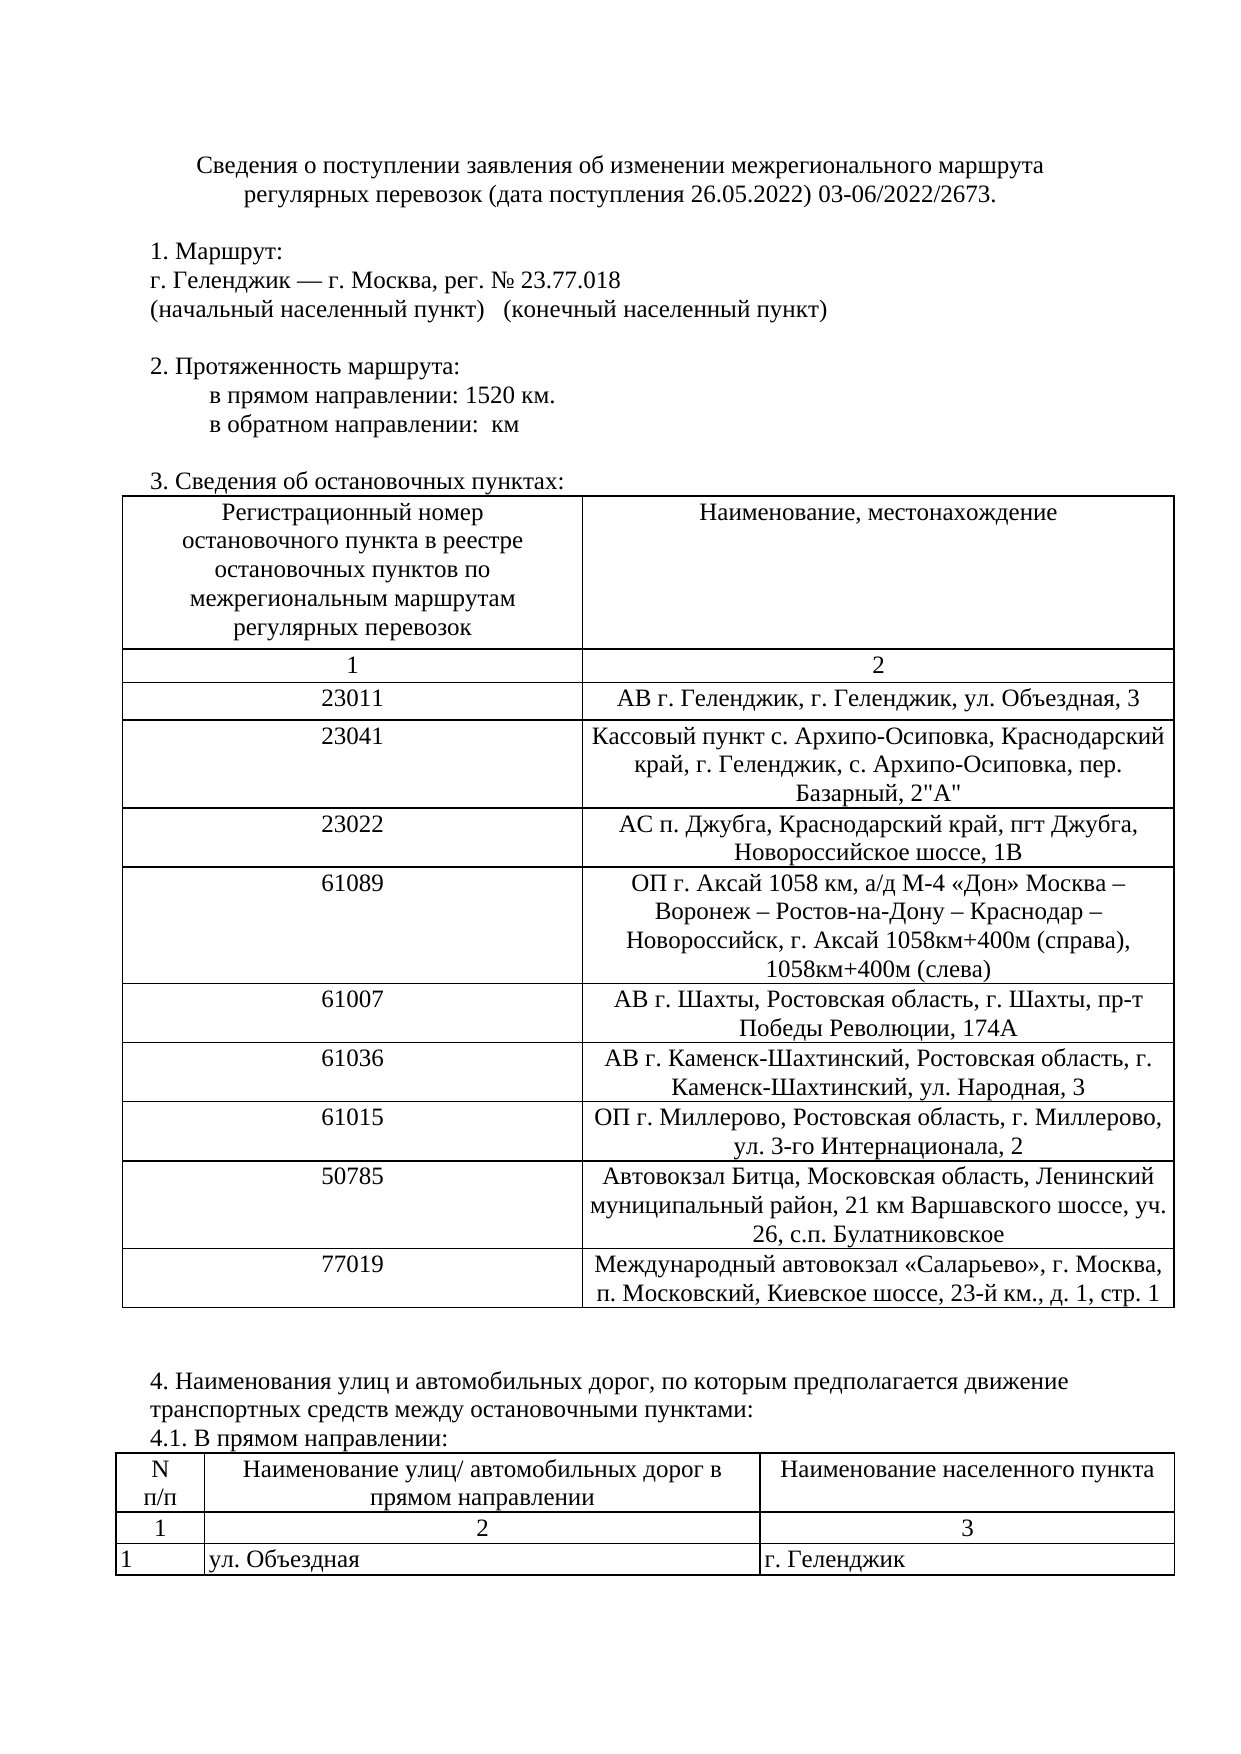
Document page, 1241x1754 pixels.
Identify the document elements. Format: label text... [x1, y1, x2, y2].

table_header Наименование, местонахождение [583, 497, 1173, 648]
table_cell 2 [583, 650, 1173, 681]
text г. Геленджик — г. Москва, рег. № 23.77.018 [150, 265, 1090, 294]
table_cell ОП г. Аксай 1058 км, а/д М-4 «Дон» Москва – Воронеж – Ростов-на-Дону – Краснодар – Новороссийск, г. Аксай 1058км+400м (справа), 1058км+400м (слева) [583, 868, 1173, 983]
table_cell 61015 [123, 1102, 582, 1160]
table_cell Кассовый пункт с. Архипо-Осиповка, Краснодарский край, г. Геленджик, с. Архипо-Осиповка, пер. Базарный, 2"А" [583, 721, 1173, 807]
table_cell 1 [117, 1513, 204, 1543]
text 4. Наименования улиц и автомобильных дорог, по которым предполагается движение транспортных средств между остановочными пунктами: [150, 1366, 1090, 1423]
table_header Наименование населенного пункта [761, 1454, 1174, 1511]
table_cell 3 [761, 1513, 1174, 1543]
table_cell 2 [205, 1513, 759, 1543]
table_cell АВ г. Геленджик, г. Геленджик, ул. Объездная, 3 [583, 683, 1173, 719]
table_cell 1 [117, 1544, 204, 1574]
text (начальный населенный пункт) (конечный населенный пункт) [150, 294, 1090, 322]
table_cell 61036 [123, 1043, 582, 1101]
table_header Регистрационный номер остановочного пункта в реестре остановочных пунктов по межрегиональным маршрутам регулярных перевозок [123, 497, 582, 648]
table_cell 1 [123, 650, 582, 681]
table_cell 77019 [123, 1249, 582, 1307]
table_cell 23011 [123, 683, 582, 719]
table_cell АВ г. Шахты, Ростовская область, г. Шахты, пр-т Победы Революции, 174А [583, 984, 1173, 1042]
text 4.1. В прямом направлении: [150, 1423, 1090, 1452]
table_cell ул. Объездная [205, 1544, 759, 1574]
text в прямом направлении: 1520 км. [150, 380, 1090, 409]
table_header Наименование улиц/ автомобильных дорог в прямом направлении [205, 1454, 759, 1511]
table_cell 23022 [123, 809, 582, 866]
text 3. Сведения об остановочных пунктах: [150, 466, 1090, 495]
table_cell Международный автовокзал «Саларьево», г. Москва, п. Московский, Киевское шоссе, 23-й км., д. 1, стр. 1 [583, 1249, 1173, 1307]
table_cell АВ г. Каменск-Шахтинский, Ростовская область, г. Каменск-Шахтинский, ул. Народная, 3 [583, 1043, 1173, 1101]
table_cell г. Геленджик [761, 1544, 1174, 1574]
table_cell ОП г. Миллерово, Ростовская область, г. Миллерово, ул. 3-го Интернационала, 2 [583, 1102, 1173, 1160]
text 1. Маршрут: [150, 236, 1090, 265]
text Сведения о поступлении заявления об изменении межрегионального маршрута регулярных перевозок (дата поступления 26.05.2022) 03-06/2022/2673. [150, 150, 1090, 207]
table_cell 61007 [123, 984, 582, 1042]
table_cell 50785 [123, 1162, 582, 1248]
text 2. Протяженность маршрута: [150, 351, 1090, 380]
table_cell 23041 [123, 721, 582, 807]
table_cell 61089 [123, 868, 582, 983]
table_cell АС п. Джубга, Краснодарский край, пгт Джубга, Новороссийское шоссе, 1В [583, 809, 1173, 866]
table_header N п/п [117, 1454, 204, 1511]
text в обратном направлении: км [150, 409, 1090, 437]
table_cell Автовокзал Битца, Московская область, Ленинский муниципальный район, 21 км Варшавского шоссе, уч. 26, с.п. Булатниковское [583, 1162, 1173, 1248]
